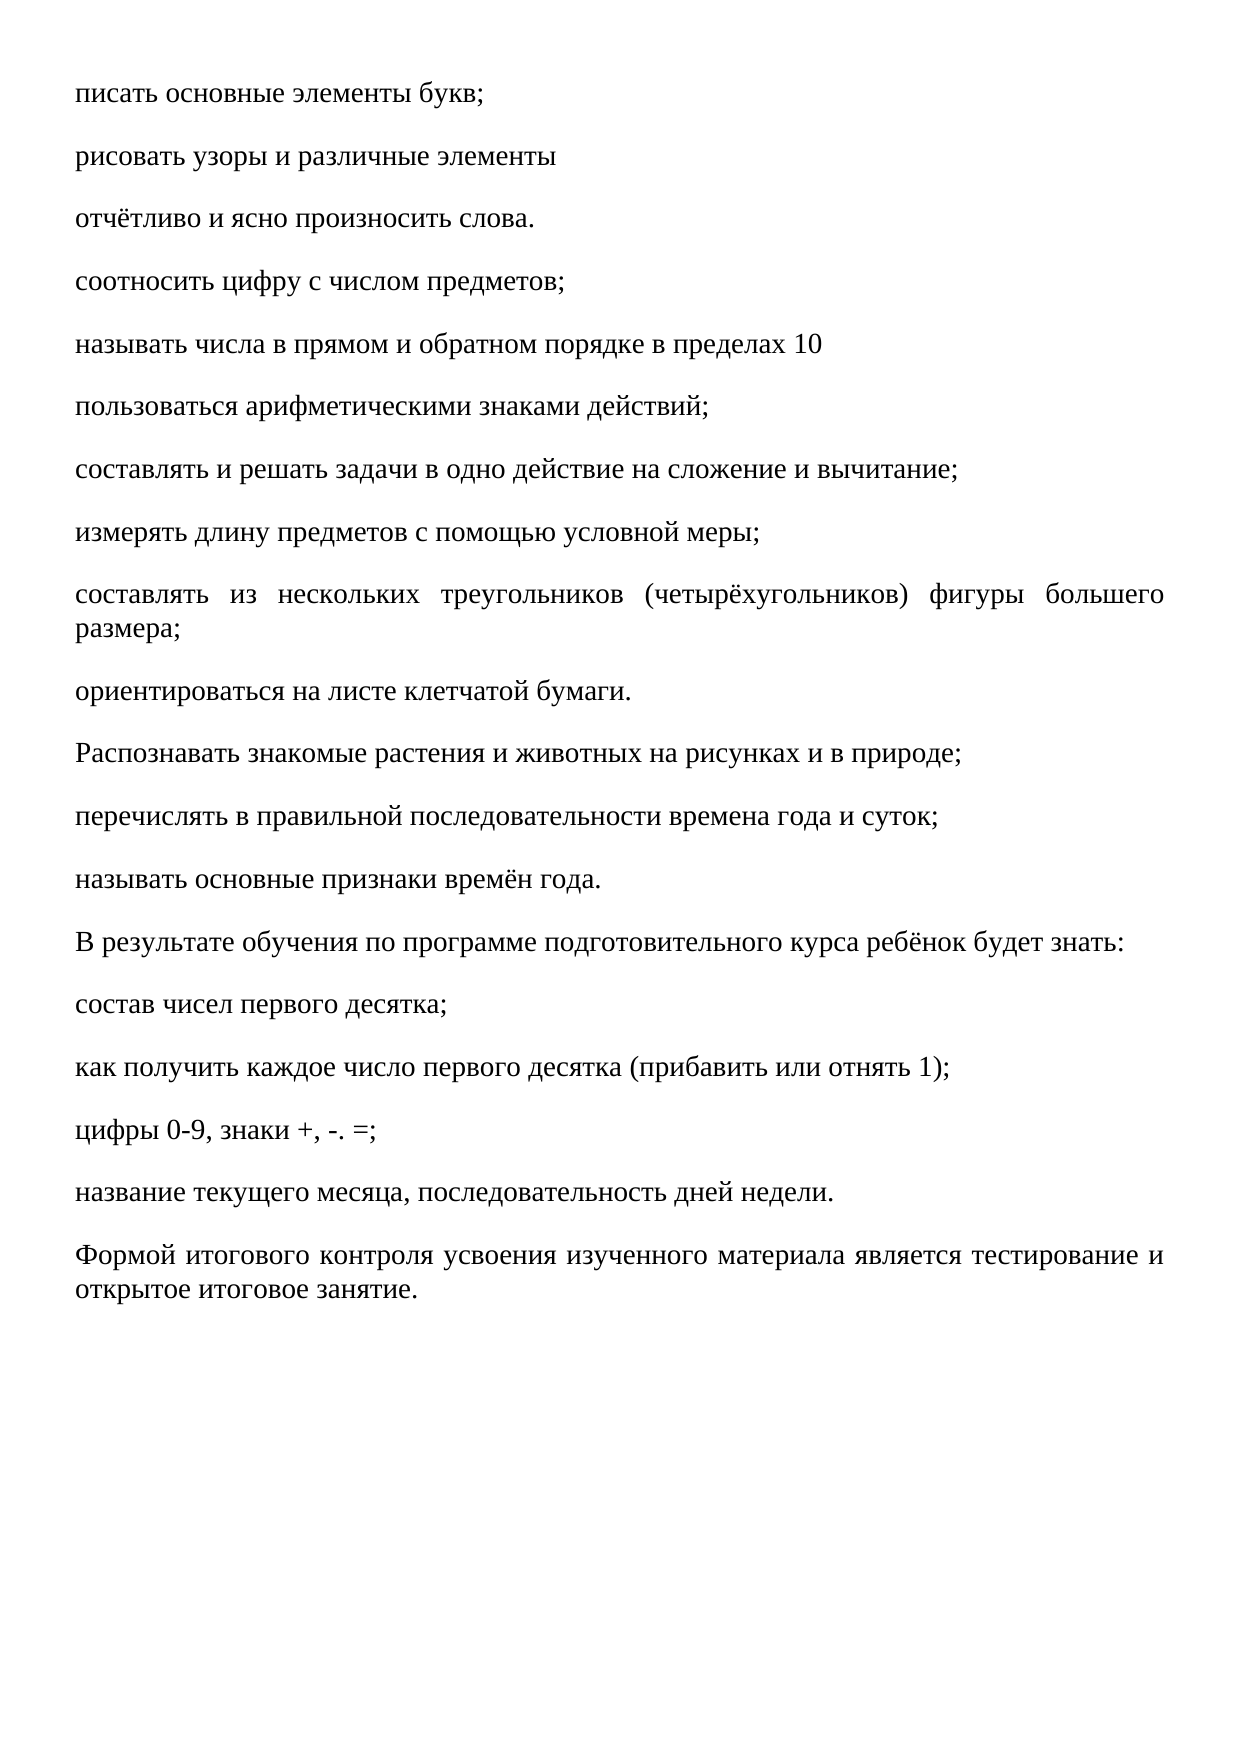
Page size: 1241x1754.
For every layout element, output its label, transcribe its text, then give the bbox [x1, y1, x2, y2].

text цифры 0-9, знаки +, -. =; [75, 1112, 1165, 1145]
text рисовать узоры и различные элементы [75, 138, 1165, 171]
text называть основные признаки времён года. [75, 861, 1165, 894]
text писать основные элементы букв; [75, 75, 1165, 108]
text соотносить цифру с числом предметов; [75, 263, 1165, 297]
text название текущего месяца, последовательность дней недели. [75, 1174, 1165, 1208]
text ориентироваться на листе клетчатой бумаги. [75, 673, 1165, 706]
text Формой итогового контроля усвоения изученного материала является тестирование и открытое итоговое занятие. [75, 1237, 1165, 1304]
text состав чисел первого десятка; [75, 986, 1165, 1020]
text перечислять в правильной последовательности времена года и суток; [75, 798, 1165, 832]
text называть числа в прямом и обратном порядке в пределах 10 [75, 326, 1165, 359]
text как получить каждое число первого десятка (прибавить или отнять 1); [75, 1049, 1165, 1083]
text пользоваться арифметическими знаками действий; [75, 388, 1165, 422]
text составлять из нескольких треугольников (четырёхугольников) фигуры большего размера; [75, 577, 1165, 644]
text отчётливо и ясно произносить слова. [75, 200, 1165, 234]
text составлять и решать задачи в одно действие на сложение и вычитание; [75, 451, 1165, 485]
text Распознавать знакомые растения и животных на рисунках и в природе; [75, 736, 1165, 769]
text измерять длину предметов с помощью условной меры; [75, 514, 1165, 547]
text В результате обучения по программе подготовительного курса ребёнок будет знать: [75, 924, 1165, 957]
